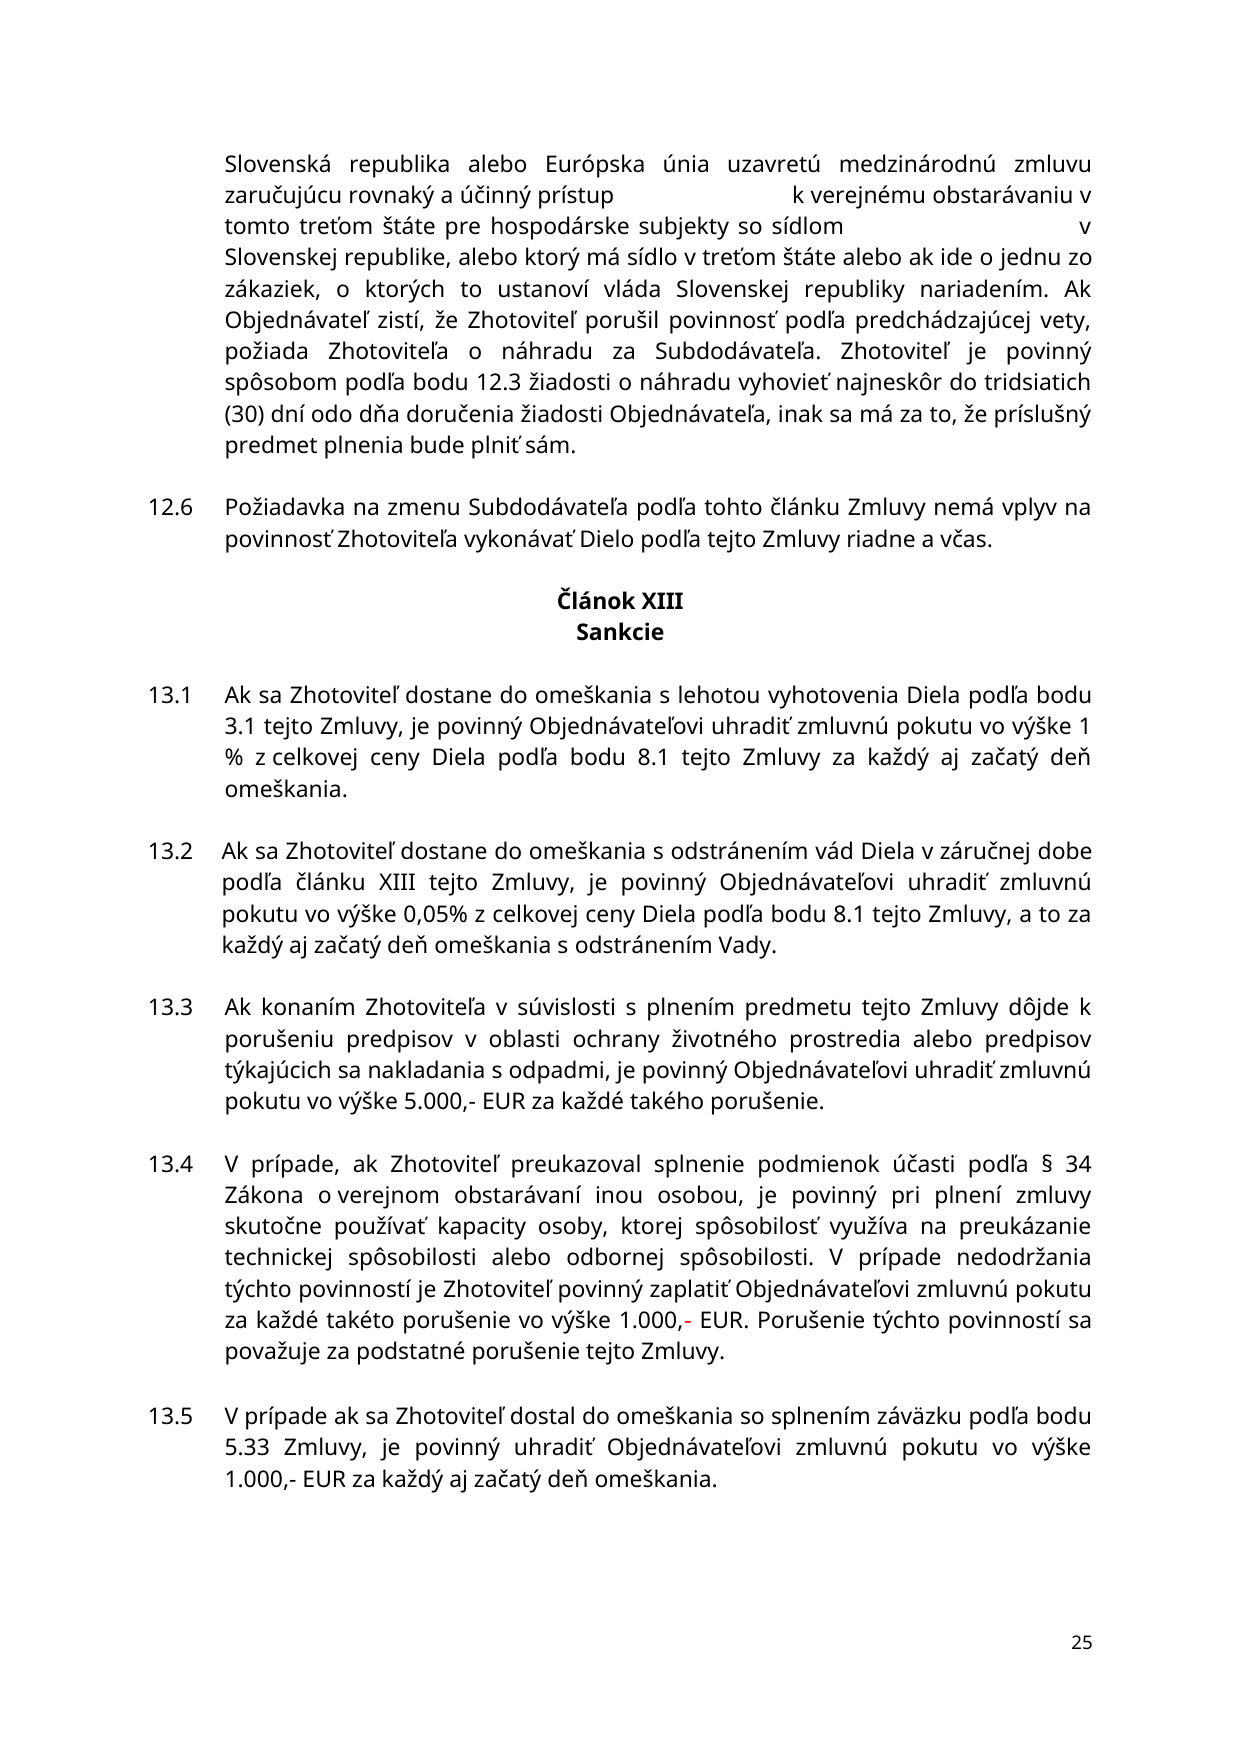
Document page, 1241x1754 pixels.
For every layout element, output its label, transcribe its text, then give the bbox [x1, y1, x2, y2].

list V prípade ak sa Zhotoviteľ dostal do omeškania so splnením záväzku podľa bodu 5.33 Zmluvy, je povinný uhradiť Objednávateľovi zmluvnú pokutu vo výške 1.000,- EUR za každý aj začatý deň omeškania. [148, 1400, 1093, 1494]
subtitle Sankcie [148, 616, 1093, 648]
text Článok XIII [148, 585, 1093, 616]
list V prípade, ak Zhotoviteľ preukazoval splnenie podmienok účasti podľa § 34 Zákona o verejnom obstarávaní inou osobou, je povinný pri plnení zmluvy skutočne používať kapacity osoby, ktorej spôsobilosť využíva na preukázanie technickej spôsobilosti alebo odbornej spôsobilosti. V prípade nedodržania týchto povinností je Zhotoviteľ povinný zaplatiť Objednávateľovi zmluvnú pokutu za každé takéto porušenie vo výške 1.000,- EUR. Porušenie týchto povinností sa považuje za podstatné porušenie tejto Zmluvy. [148, 1148, 1093, 1366]
list Ak sa Zhotoviteľ dostane do omeškania s odstránením vád Diela v záručnej dobe podľa článku XIII tejto Zmluvy, je povinný Objednávateľovi uhradiť zmluvnú pokutu vo výške 0,05% z celkovej ceny Diela podľa bodu 8.1 tejto Zmluvy, a to za každý aj začatý deň omeškania s odstránením Vady. [148, 835, 1093, 960]
list Ak sa Zhotoviteľ dostane do omeškania s lehotou vyhotovenia Diela podľa bodu 3.1 tejto Zmluvy, je povinný Objednávateľovi uhradiť zmluvnú pokutu vo výške 1 % z celkovej ceny Diela podľa bodu 8.1 tejto Zmluvy za každý aj začatý deň omeškania. [148, 679, 1093, 804]
list Ak konaním Zhotoviteľa v súvislosti s plnením predmetu tejto Zmluvy dôjde k porušeniu predpisov v oblasti ochrany životného prostredia alebo predpisov týkajúcich sa nakladania s odpadmi, je povinný Objednávateľovi uhradiť zmluvnú pokutu vo výške 5.000,- EUR za každé takého porušenie. [148, 991, 1093, 1116]
list Požiadavka na zmenu Subdodávateľa podľa tohto článku Zmluvy nemá vplyv na povinnosť Zhotoviteľa vykonávať Dielo podľa tejto Zmluvy riadne a včas. [148, 491, 1093, 554]
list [148, 148, 1093, 460]
